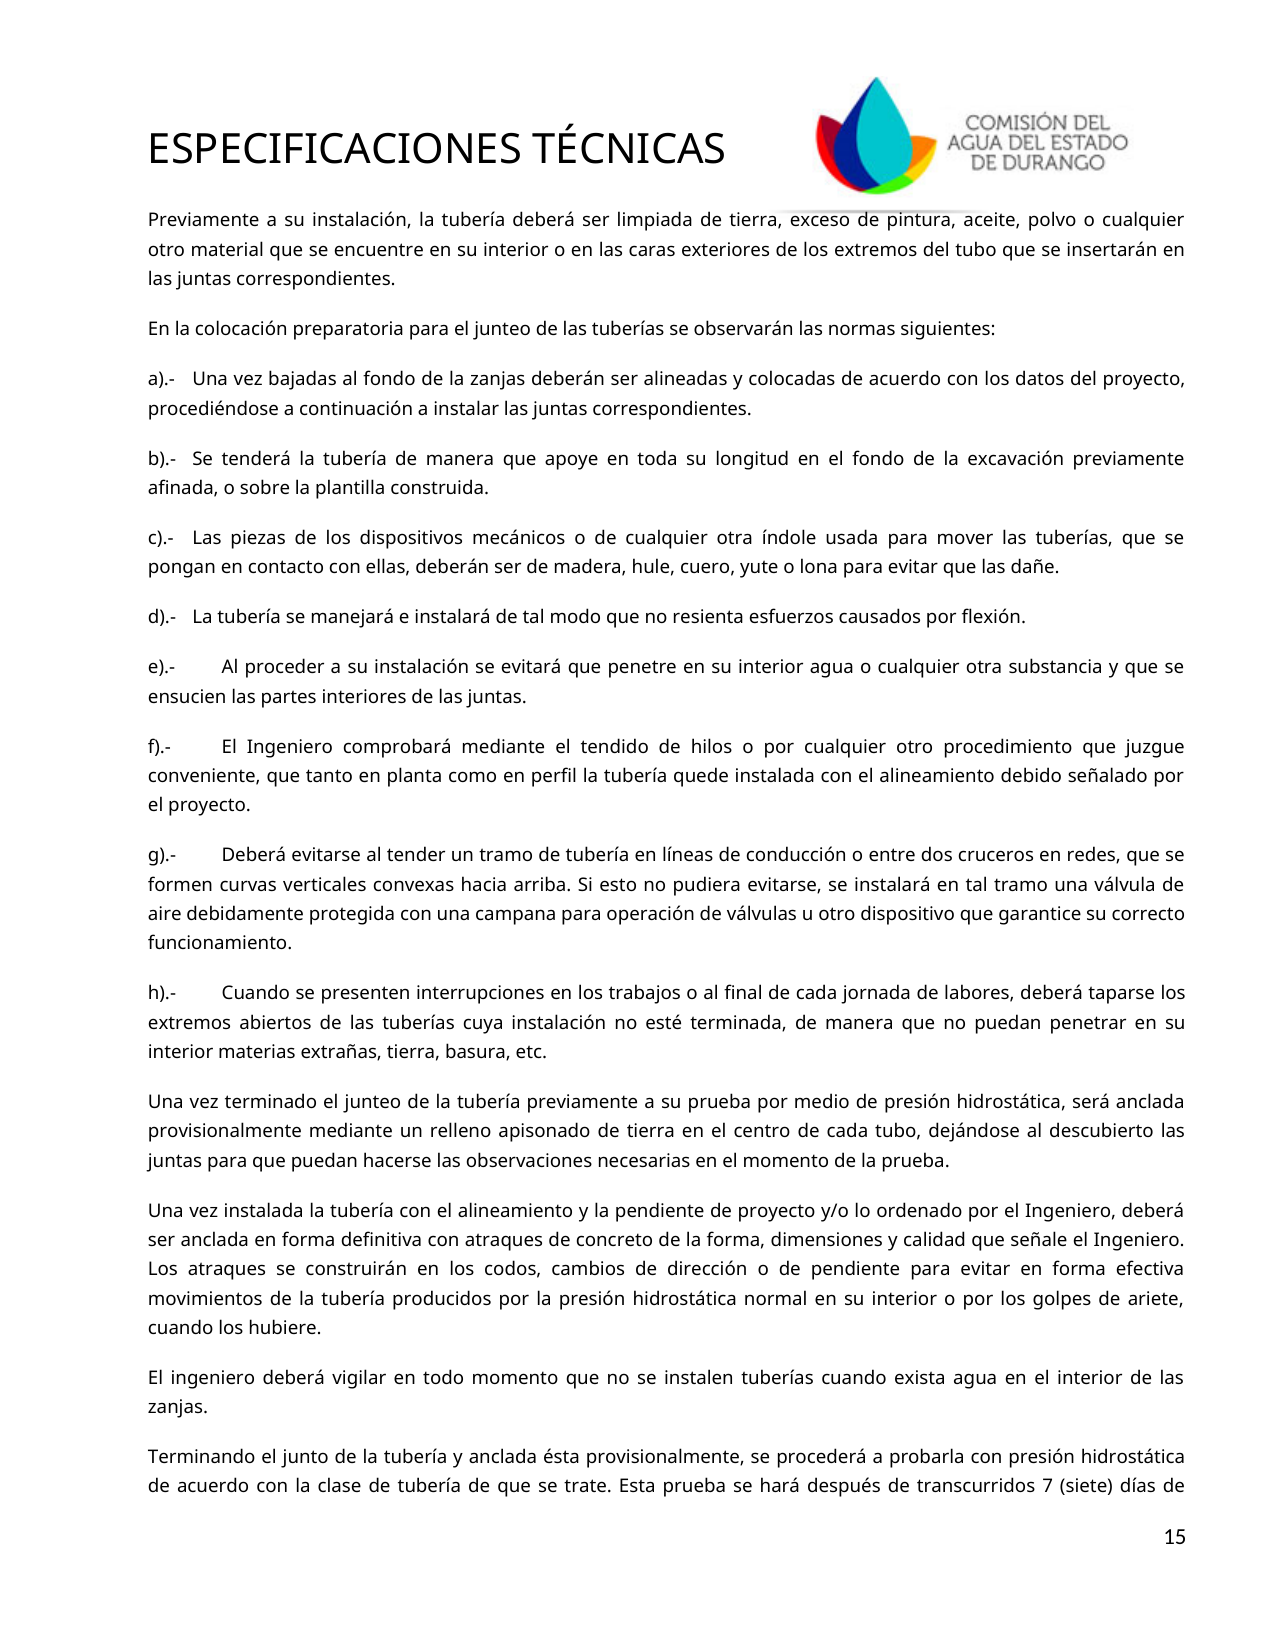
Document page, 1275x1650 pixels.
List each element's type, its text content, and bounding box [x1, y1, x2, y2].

text h).- Cuando se presenten interrupciones en los trabajos o al final de cada jornada de labores, deberá taparse los extremos abiertos de las tuberías cuya instalación no esté terminada, de manera que no puedan penetrar en su interior materias extrañas, tierra, basura, etc. [148, 980, 1186, 1064]
text El ingeniero deberá vigilar en todo momento que no se instalen tuberías cuando exista agua en el interior de las zanjas. [148, 1364, 1186, 1419]
text Previamente a su instalación, la tubería deberá ser limpiada de tierra, exceso de pintura, aceite, polvo o cualquier otro material que se encuentre en su interior o en las caras exteriores de los extremos del tubo que se insertarán en las juntas correspondientes. [148, 207, 1186, 291]
text c).- Las piezas de los dispositivos mecánicos o de cualquier otra índole usada para mover las tuberías, que se pongan en contacto con ellas, deberán ser de madera, hule, cuero, yute o lona para evitar que las dañe. [148, 524, 1186, 579]
text b).- Se tenderá la tubería de manera que apoye en toda su longitud en el fondo de la excavación previamente afinada, o sobre la plantilla construida. [148, 445, 1186, 500]
picture [761, 76, 1137, 207]
text f).- El Ingeniero comprobará mediante el tendido de hilos o por cualquier otro procedimiento que juzgue conveniente, que tanto en planta como en perfil la tubería quede instalada con el alineamiento debido señalado por el proyecto. [148, 733, 1186, 817]
text a).- Una vez bajadas al fondo de la zanjas deberán ser alineadas y colocadas de acuerdo con los datos del proyecto, procediéndose a continuación a instalar las juntas correspondientes. [148, 366, 1186, 420]
text Una vez terminado el junteo de la tubería previamente a su prueba por medio de presión hidrostática, será anclada provisionalmente mediante un relleno apisonado de tierra en el centro de cada tubo, dejándose al descubierto las juntas para que puedan hacerse las observaciones necesarias en el momento de la prueba. [148, 1088, 1186, 1172]
text En la colocación preparatoria para el junteo de las tuberías se observarán las normas siguientes: [148, 315, 1186, 341]
text Una vez instalada la tubería con el alineamiento y la pendiente de proyecto y/o lo ordenado por el Ingeniero, deberá ser anclada en forma definitiva con atraques de concreto de la forma, dimensiones y calidad que señale el Ingeniero. Los atraques se construirán en los codos, cambios de dirección o de pendiente para evitar en forma efectiva movimientos de la tubería producidos por la presión hidrostática normal en su interior o por los golpes de ariete, cuando los hubiere. [148, 1197, 1186, 1339]
text g).- Deberá evitarse al tender un tramo de tubería en líneas de conducción o entre dos cruceros en redes, que se formen curvas verticales convexas hacia arriba. Si esto no pudiera evitarse, se instalará en tal tramo una válvula de aire debidamente protegida con una campana para operación de válvulas u otro dispositivo que garantice su correcto funcionamiento. [148, 842, 1186, 955]
text d).- La tubería se manejará e instalará de tal modo que no resienta esfuerzos causados por flexión. [148, 604, 1186, 629]
text e).- Al proceder a su instalación se evitará que penetre en su interior agua o cualquier otra substancia y que se ensucien las partes interiores de las juntas. [148, 654, 1186, 708]
